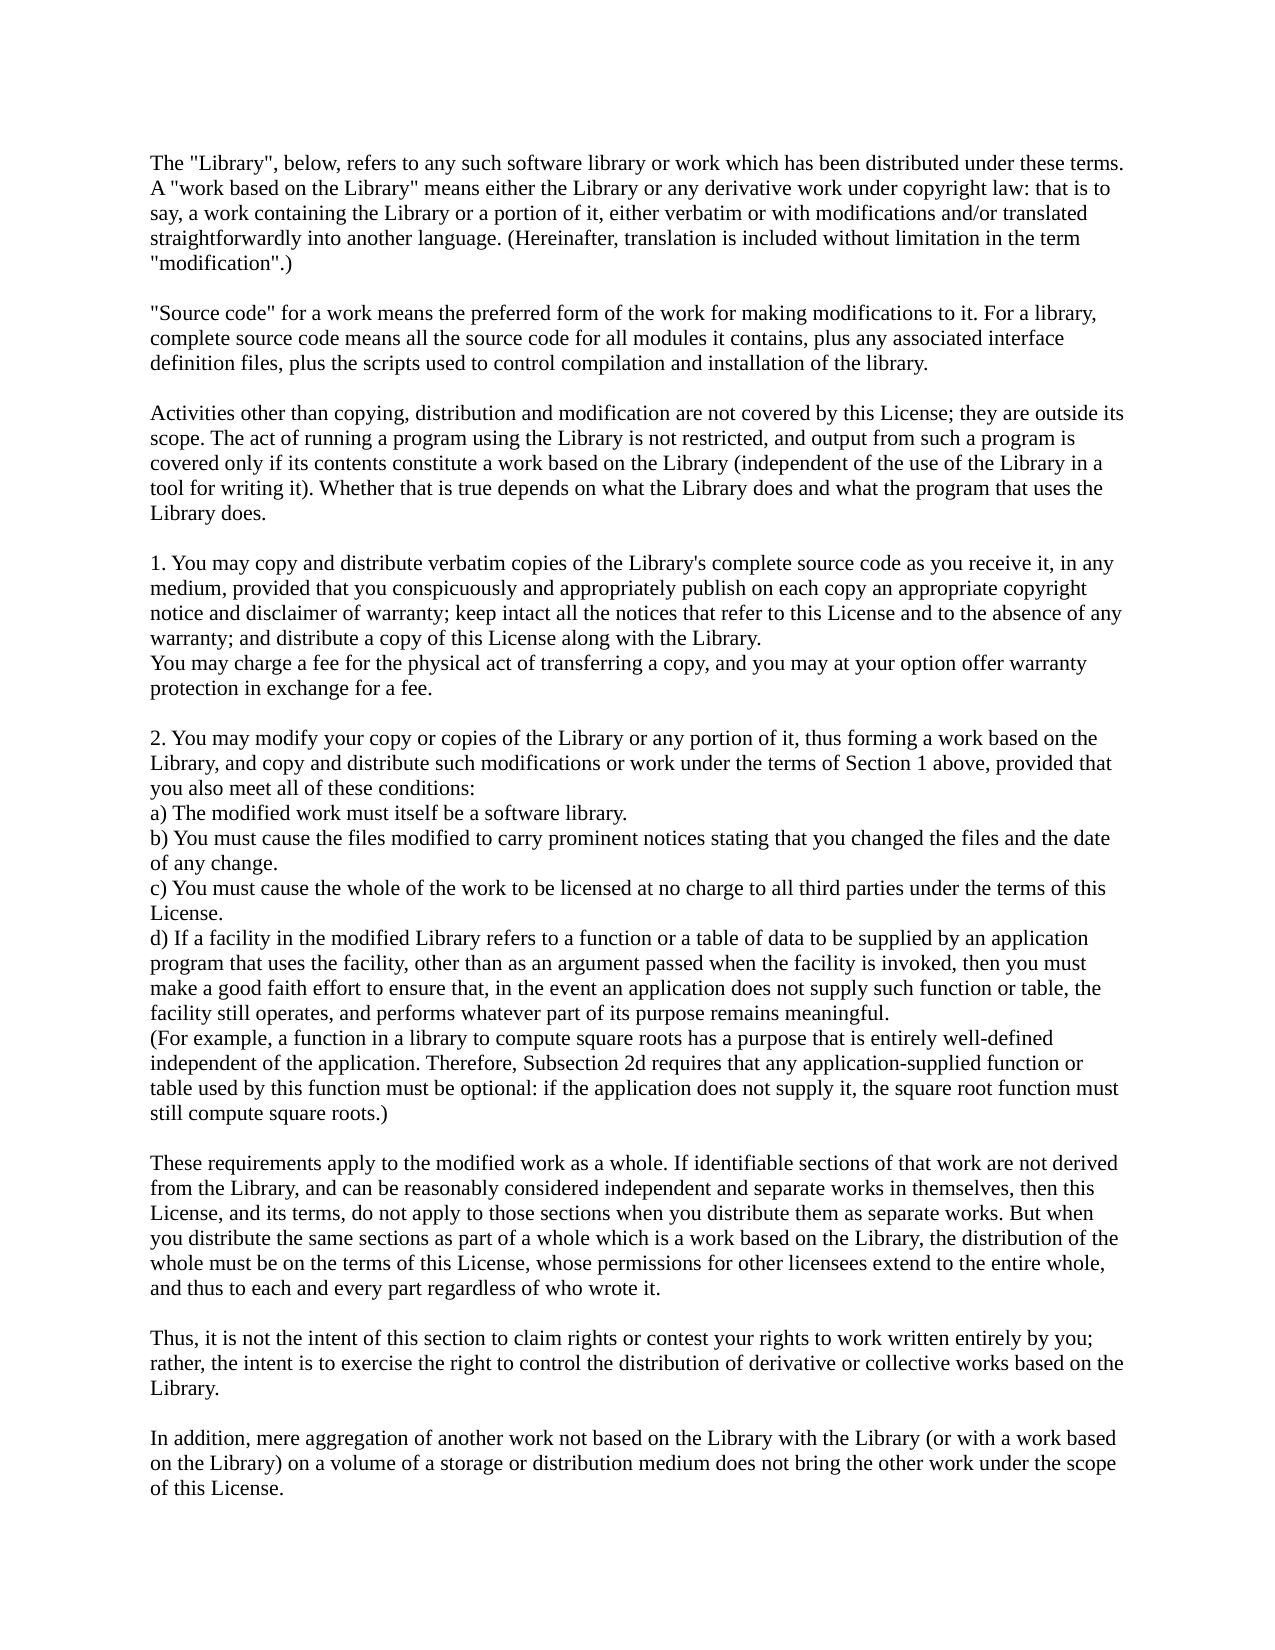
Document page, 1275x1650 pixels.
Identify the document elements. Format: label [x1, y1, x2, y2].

text [150, 150, 1125, 1500]
